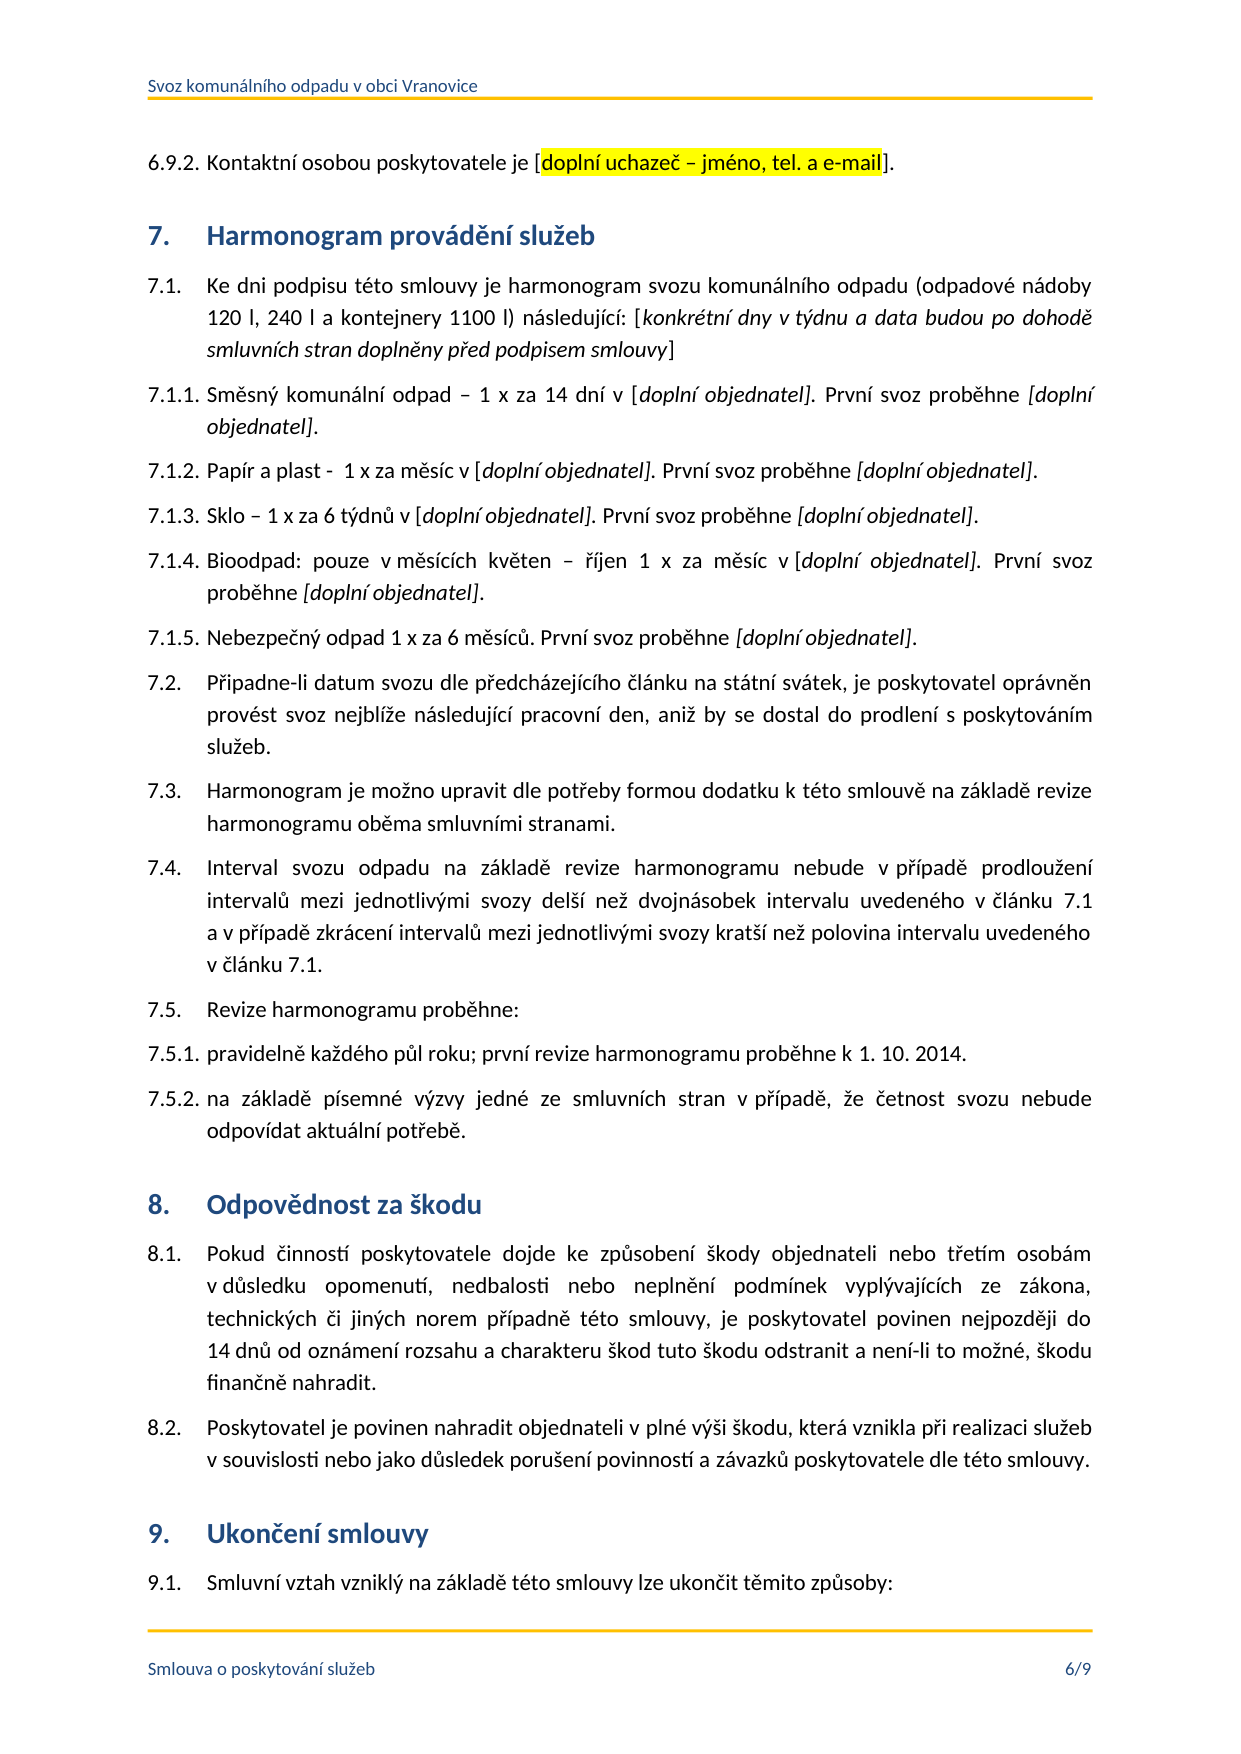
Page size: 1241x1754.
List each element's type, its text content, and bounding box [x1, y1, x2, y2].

text Připadne-li datum svozu dle předcházejícího článku na státní svátek, je poskytovatel oprávněn provést svoz nejblíže následující pracovní den, aniž by se dostal do prodlení s poskytováním služeb. [147, 668, 1093, 760]
text Nebezpečný odpad 1 x za 6 měsíců. První svoz proběhne [doplní objednatel]. [148, 623, 1093, 651]
text Sklo – 1 x za 6 týdnů v [doplní objednatel]. První svoz proběhne [doplní objednatel]. [148, 501, 1093, 529]
text Harmonogram je možno upravit dle potřeby formou dodatku k této smlouvě na základě revize harmonogramu oběma smluvními stranami. [147, 777, 1093, 837]
text Kontaktní osobou poskytovatele je [doplní uchazeč – jméno, tel. a e-mail]. [148, 148, 541, 176]
text Bioodpad: pouze v měsících květen – říjen 1 x za měsíc v [doplní objednatel]. První svoz proběhne [doplní objednatel]. [148, 546, 1093, 606]
text Smluvní vztah vzniklý na základě této smlouvy lze ukončit těmito způsoby: [147, 1568, 1093, 1596]
text na základě písemné výzvy jedné ze smluvních stran v případě, že četnost svozu nebude odpovídat aktuální potřebě. [148, 1084, 1093, 1144]
text Pokud činností poskytovatele dojde ke způsobení škody objednateli nebo třetím osobám v důsledku opomenutí, nedbalosti nebo neplnění podmínek vyplývajících ze zákona, technických či jiných norem případně této smlouvy, je poskytovatel povinen nejpozději do 14 dnů od oznámení rozsahu a charakteru škod tuto škodu odstranit a není-li to možné, škodu finančně nahradit. [147, 1239, 1093, 1396]
subtitle Ukončení smlouvy [148, 1515, 1093, 1550]
text Ke dni podpisu této smlouvy je harmonogram svozu komunálního odpadu (odpadové nádoby 120 l, 240 l a kontejnery 1100 l) následující: [konkrétní dny v týdnu a data budou po dohodě smluvních stran doplněny před podpisem smlouvy] [147, 271, 1093, 363]
subtitle Harmonogram provádění služeb [148, 217, 1093, 253]
text Revize harmonogramu proběhne: [147, 995, 1093, 1023]
text Interval svozu odpadu na základě revize harmonogramu nebude v případě prodloužení intervalů mezi jednotlivými svozy delší než dvojnásobek intervalu uvedeného v článku 7.1 a v případě zkrácení intervalů mezi jednotlivými svozy kratší než polovina intervalu uvedeného v článku 7.1. [147, 853, 1093, 978]
text pravidelně každého půl roku; první revize harmonogramu proběhne k 1. 10. 2014. [148, 1039, 1093, 1067]
text Směsný komunální odpad – 1 x za 14 dní v [doplní objednatel]. První svoz proběhne [doplní objednatel]. [148, 380, 1093, 440]
text Papír a plast - 1 x za měsíc v [doplní objednatel]. První svoz proběhne [doplní objednatel]. [148, 457, 1093, 485]
text Kontaktní osobou poskytovatele je [doplní uchazeč – jméno, tel. a e-mail]. [882, 148, 1093, 176]
subtitle Odpovědnost za škodu [148, 1186, 1093, 1222]
text Poskytovatel je povinen nahradit objednateli v plné výši škodu, která vznikla při realizaci služeb v souvislosti nebo jako důsledek porušení povinností a závazků poskytovatele dle této smlouvy. [147, 1413, 1093, 1473]
